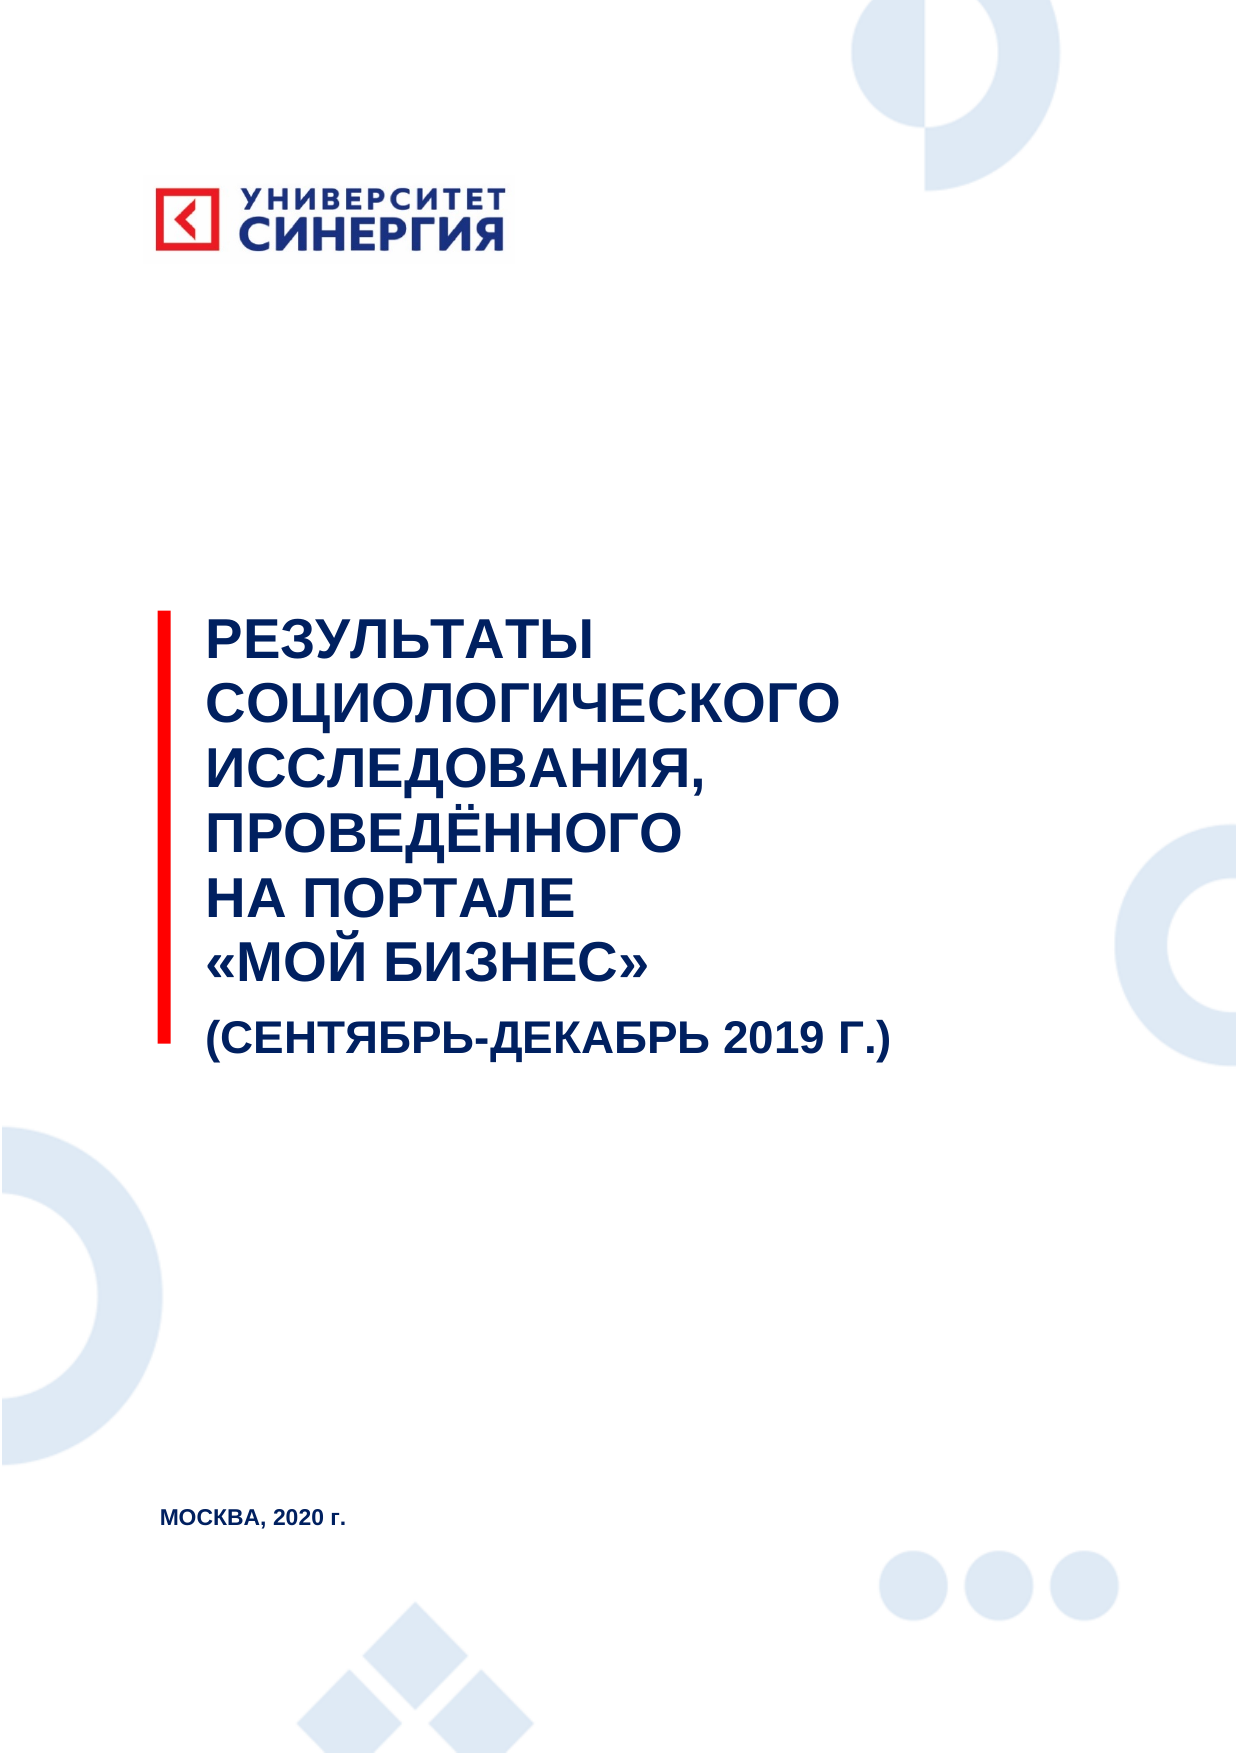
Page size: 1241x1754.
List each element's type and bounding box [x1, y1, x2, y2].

picture [2, 390, 1236, 1753]
picture [792, 0, 1241, 243]
picture [142, 175, 515, 264]
